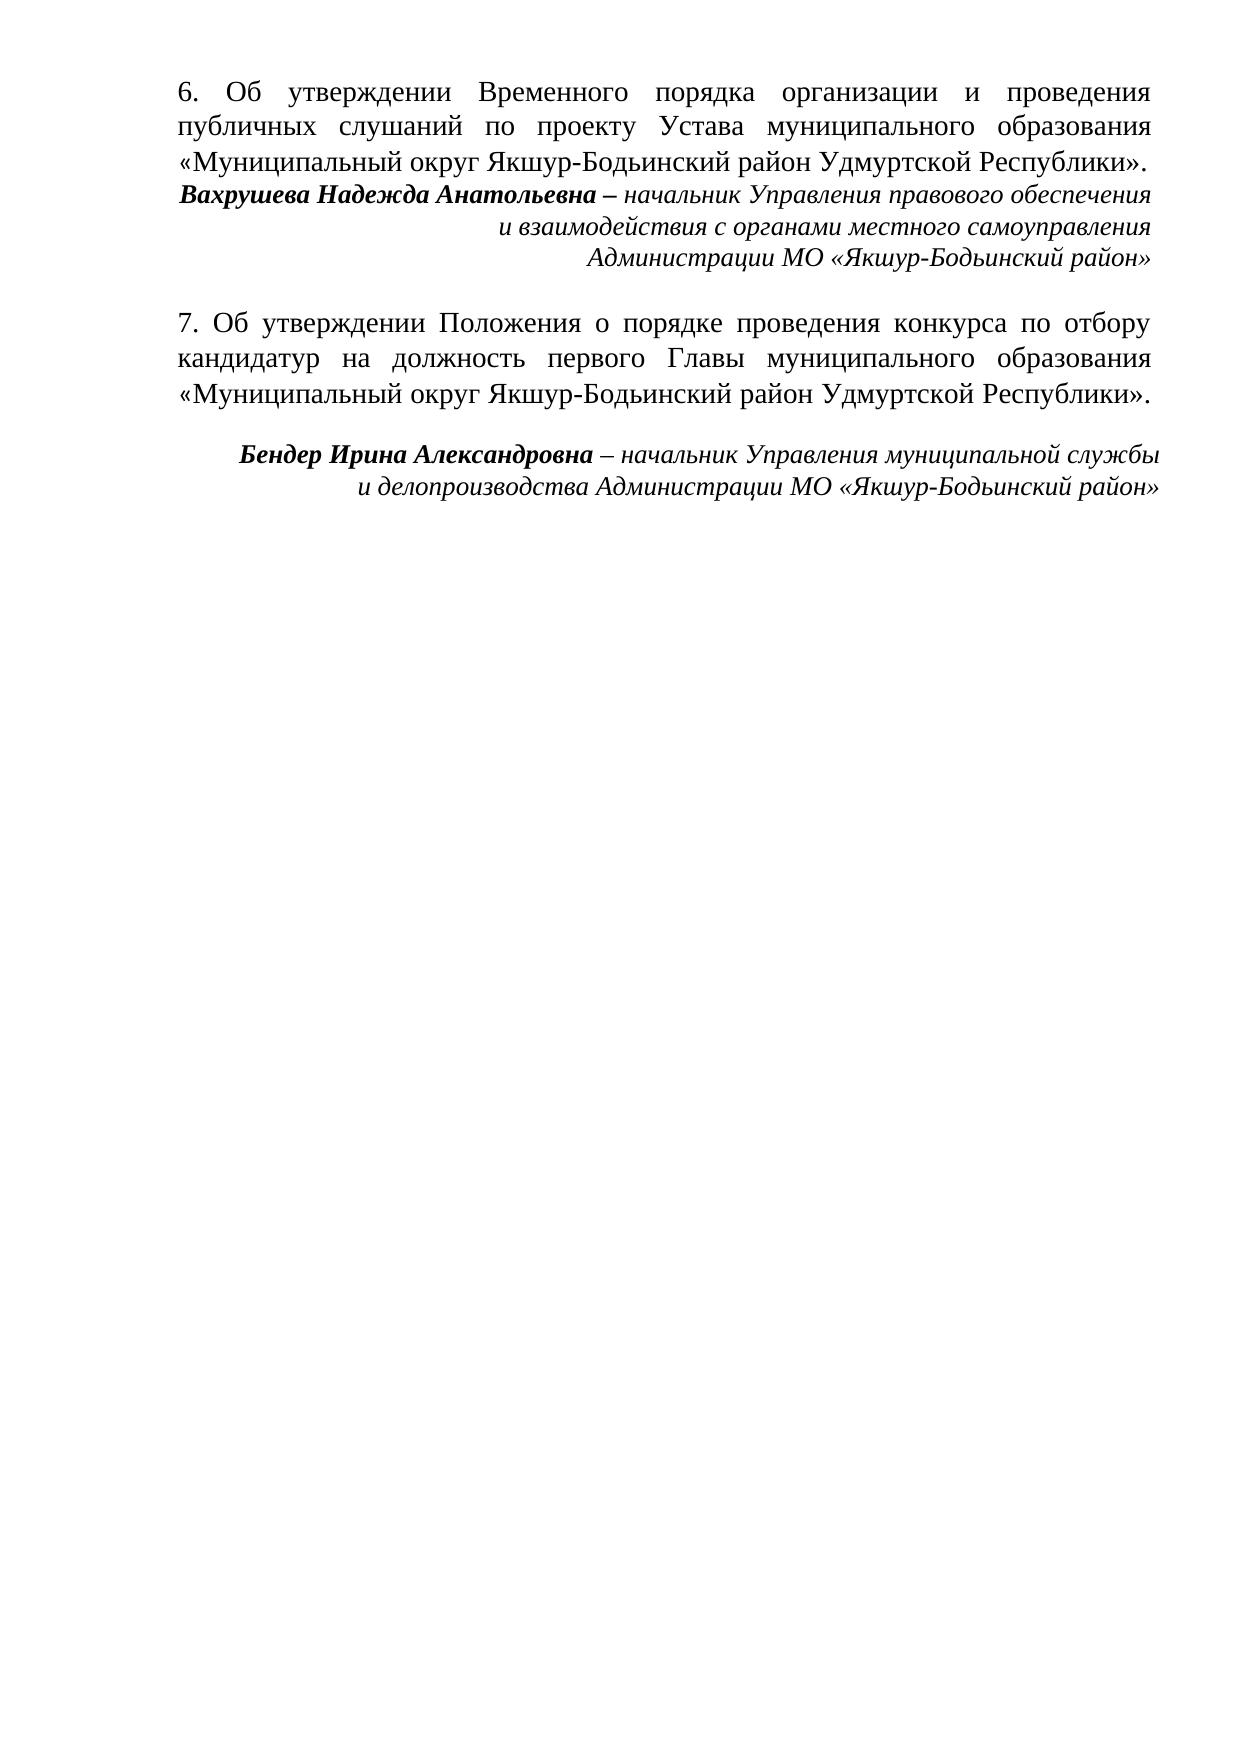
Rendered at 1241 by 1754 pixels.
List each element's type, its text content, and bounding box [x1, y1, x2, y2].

text Бендер Ирина Александровна – начальник Управления муниципальной службы [177, 438, 1160, 469]
text и взаимодействия с органами местного самоуправления [177, 210, 1152, 241]
text 7. Об утверждении Положения о порядке проведения конкурса по отбору кандидатур на должность первого Главы муниципального образования «Муниципальный округ Якшур-Бодьинский район Удмуртской Республики». [177, 306, 1152, 438]
text Администрации МО «Якшур-Бодьинский район» [177, 241, 1152, 272]
text 6. Об утверждении Временного порядка организации и проведения публичных слушаний по проекту Устава муниципального образования «Муниципальный округ Якшур-Бодьинский район Удмуртской Республики». [177, 74, 1152, 179]
text Вахрушева Надежда Анатольевна – начальник Управления правового обеспечения [177, 179, 1152, 210]
text и делопроизводства Администрации МО «Якшур-Бодьинский район» [177, 469, 1160, 501]
